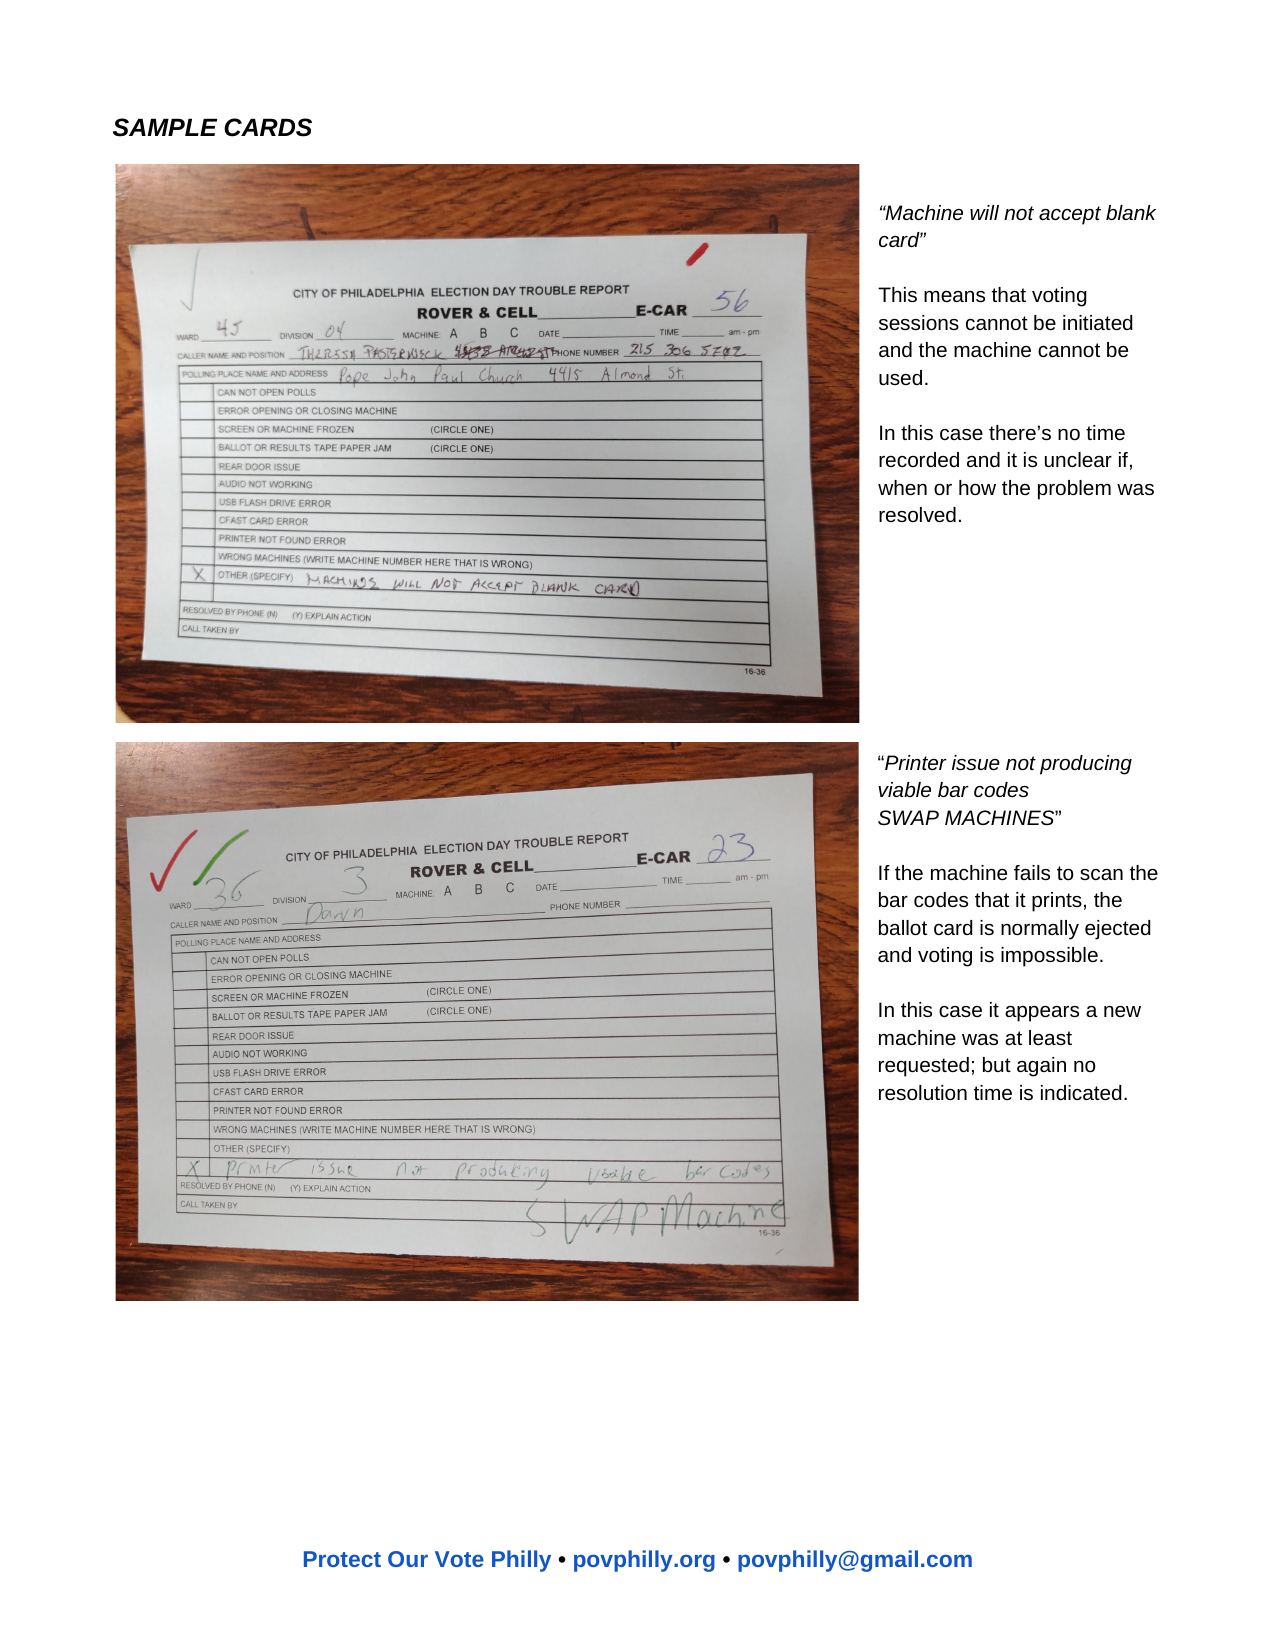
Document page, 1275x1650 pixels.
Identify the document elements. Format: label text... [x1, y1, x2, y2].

picture [115, 164, 860, 723]
text SAMPLE CARDS [112, 112, 1162, 141]
text “Machine will not accept blank card” [860, 201, 1162, 252]
text SWAP MACHINES” [859, 806, 1162, 829]
picture [115, 742, 859, 1301]
text If the machine fails to scan the bar codes that it prints, the ballot card is normally ejected and voting is impossible. [859, 861, 1162, 967]
text In this case there’s no time recorded and it is unclear if, when or how the problem was resolved. [860, 421, 1162, 527]
text This means that voting sessions cannot be initiated and the machine cannot be used. [860, 283, 1162, 389]
text “Printer issue not producing viable bar codes [859, 751, 1162, 802]
text In this case it appears a new machine was at least requested; but again no resolution time is indicated. [859, 998, 1162, 1104]
